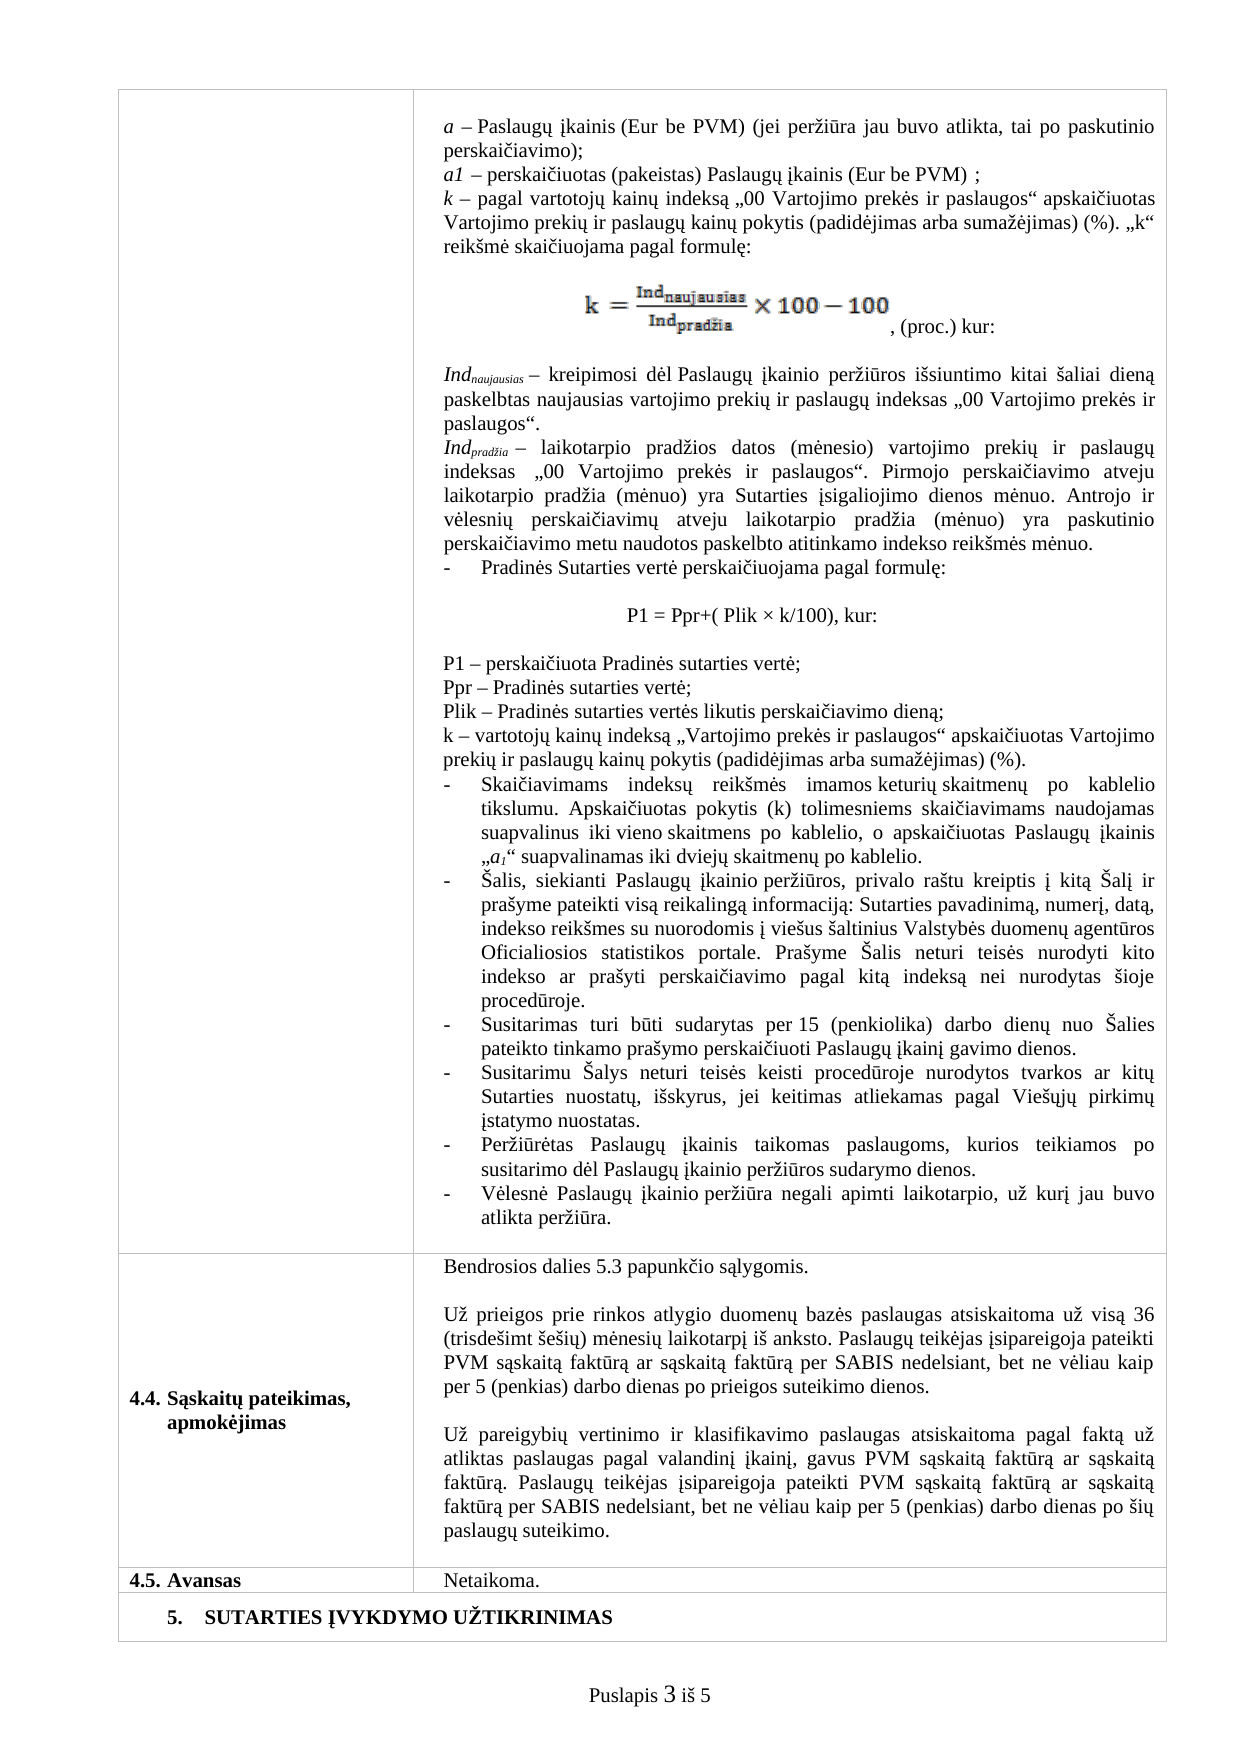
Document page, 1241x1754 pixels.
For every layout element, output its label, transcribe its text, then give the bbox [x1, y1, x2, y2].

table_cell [414, 90, 1166, 1253]
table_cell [119, 90, 413, 1253]
table_cell Netaikoma. [414, 1568, 1166, 1592]
picture [585, 282, 890, 334]
table_cell SUTARTIES ĮVYKDYMO UŽTIKRINIMAS [119, 1593, 1166, 1641]
table_cell Avansas [119, 1568, 413, 1592]
table_cell Sąskaitų pateikimas, apmokėjimas [119, 1254, 413, 1567]
table_cell Bendrosios dalies 5.3 papunkčio sąlygomis. Už prieigos prie rinkos atlygio duomenų bazės paslaugas atsiskaitoma už visą 36 (trisdešimt šešių) mėnesių laikotarpį iš anksto. Paslaugų teikėjas įsipareigoja pateikti PVM sąskaitą faktūrą ar sąskaitą faktūrą per SABIS nedelsiant, bet ne vėliau kaip per 5 (penkias) darbo dienas po prieigos suteikimo dienos. Už pareigybių vertinimo ir klasifikavimo paslaugas atsiskaitoma pagal faktą už atliktas paslaugas pagal valandinį įkainį, gavus PVM sąskaitą faktūrą ar sąskaitą faktūrą. Paslaugų teikėjas įsipareigoja pateikti PVM sąskaitą faktūrą ar sąskaitą faktūrą per SABIS nedelsiant, bet ne vėliau kaip per 5 (penkias) darbo dienas po šių paslaugų suteikimo. [414, 1254, 1166, 1567]
